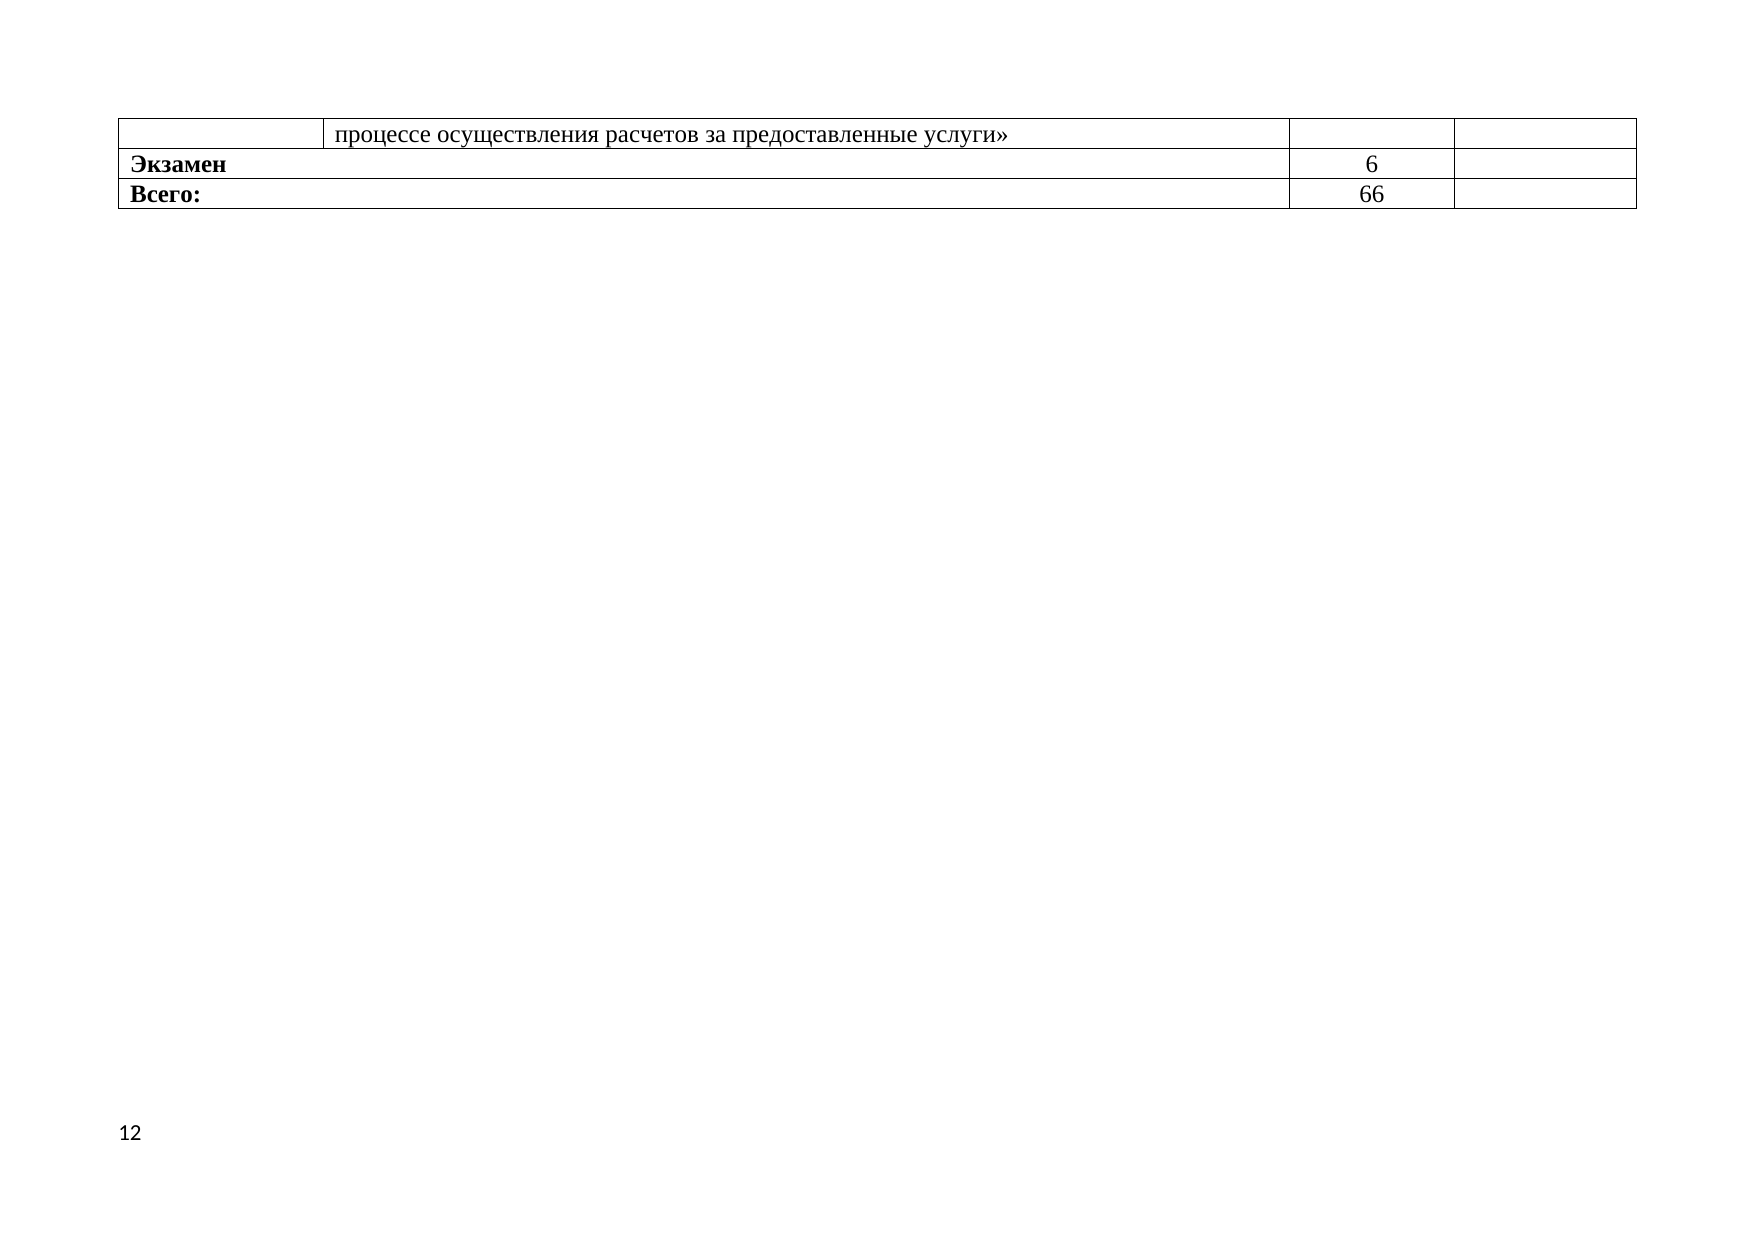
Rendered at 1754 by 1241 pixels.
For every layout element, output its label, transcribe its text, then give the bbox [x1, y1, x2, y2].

table_cell [1455, 179, 1636, 207]
table_cell 6 [1290, 149, 1454, 178]
table_cell 2 [1290, 119, 1454, 148]
table_cell Всего: [119, 179, 1289, 207]
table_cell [324, 119, 1289, 148]
table_cell 66 [1290, 179, 1454, 207]
table_cell [1455, 149, 1636, 178]
table_cell Экзамен [119, 149, 1289, 178]
